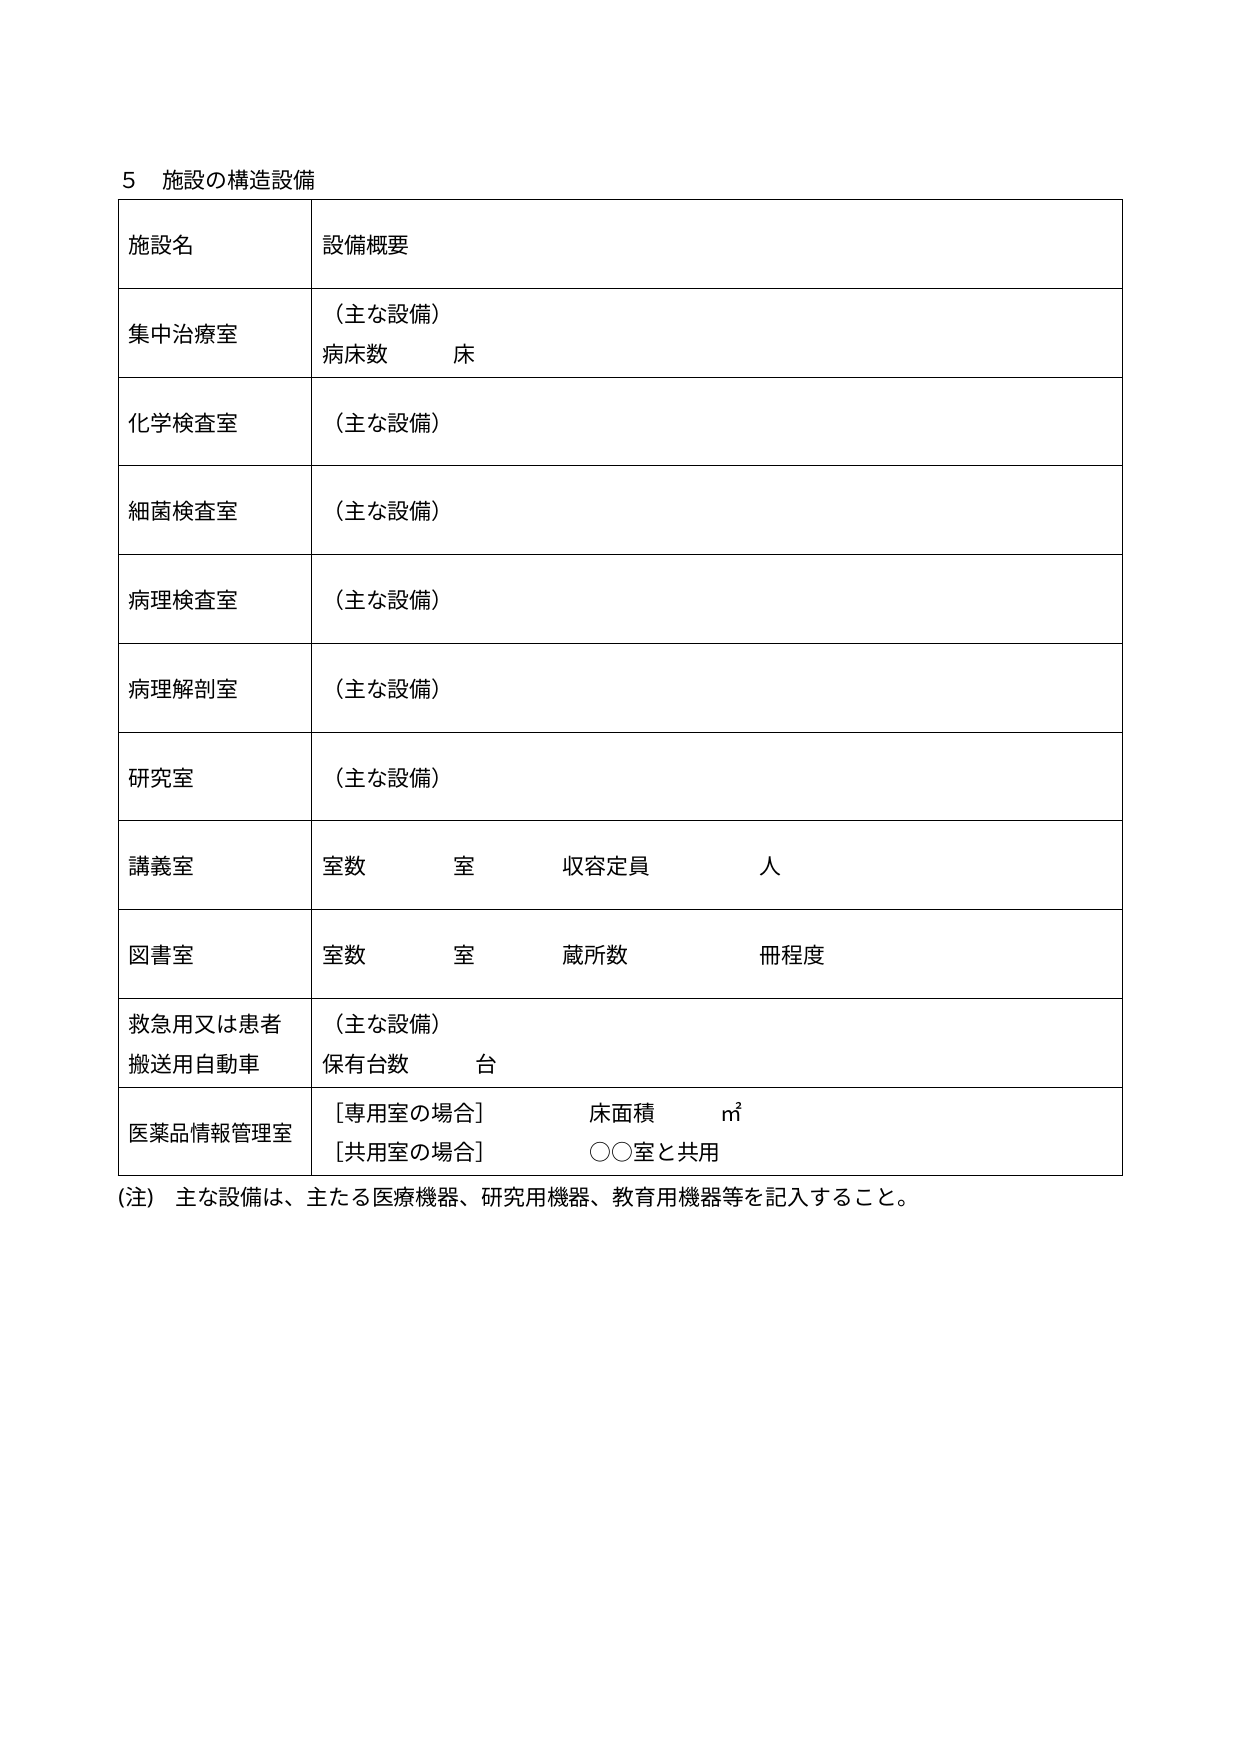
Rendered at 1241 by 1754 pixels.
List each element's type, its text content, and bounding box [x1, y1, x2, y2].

table_header 設備概要 [312, 200, 1122, 288]
table_cell （主な設備） [312, 644, 1122, 732]
table_cell 医薬品情報管理室 [119, 1088, 311, 1175]
table_cell （主な設備） [312, 378, 1122, 465]
text (注) 主な設備は、主たる医療機器、研究用機器、教育用機器等を記入すること。 [118, 1176, 1122, 1216]
table_cell （主な設備） 病床数 床 [312, 289, 1122, 377]
table_cell ［専用室の場合］ 床面積 ㎡ ［共用室の場合］ ○○室と共用 [312, 1088, 1122, 1175]
table_cell 集中治療室 [119, 289, 311, 377]
table_cell 細菌検査室 [119, 466, 311, 554]
table_cell 病理解剖室 [119, 644, 311, 732]
table_cell 病理検査室 [119, 555, 311, 643]
table_cell 図書室 [119, 910, 311, 998]
table_cell （主な設備） [312, 466, 1122, 554]
table_cell 救急用又は患者搬送用自動車 [119, 999, 311, 1087]
table_cell 室数 室 蔵所数 冊程度 [312, 910, 1122, 998]
table_cell 研究室 [119, 733, 311, 820]
table_header 施設名 [119, 200, 311, 288]
table_cell 化学検査室 [119, 378, 311, 465]
table_cell （主な設備） [312, 555, 1122, 643]
table_cell 講義室 [119, 821, 311, 909]
text ５ 施設の構造設備 [118, 159, 1122, 199]
table_cell 室数 室 収容定員 人 [312, 821, 1122, 909]
table_cell （主な設備） [312, 733, 1122, 820]
table_cell （主な設備） 保有台数 台 [312, 999, 1122, 1087]
